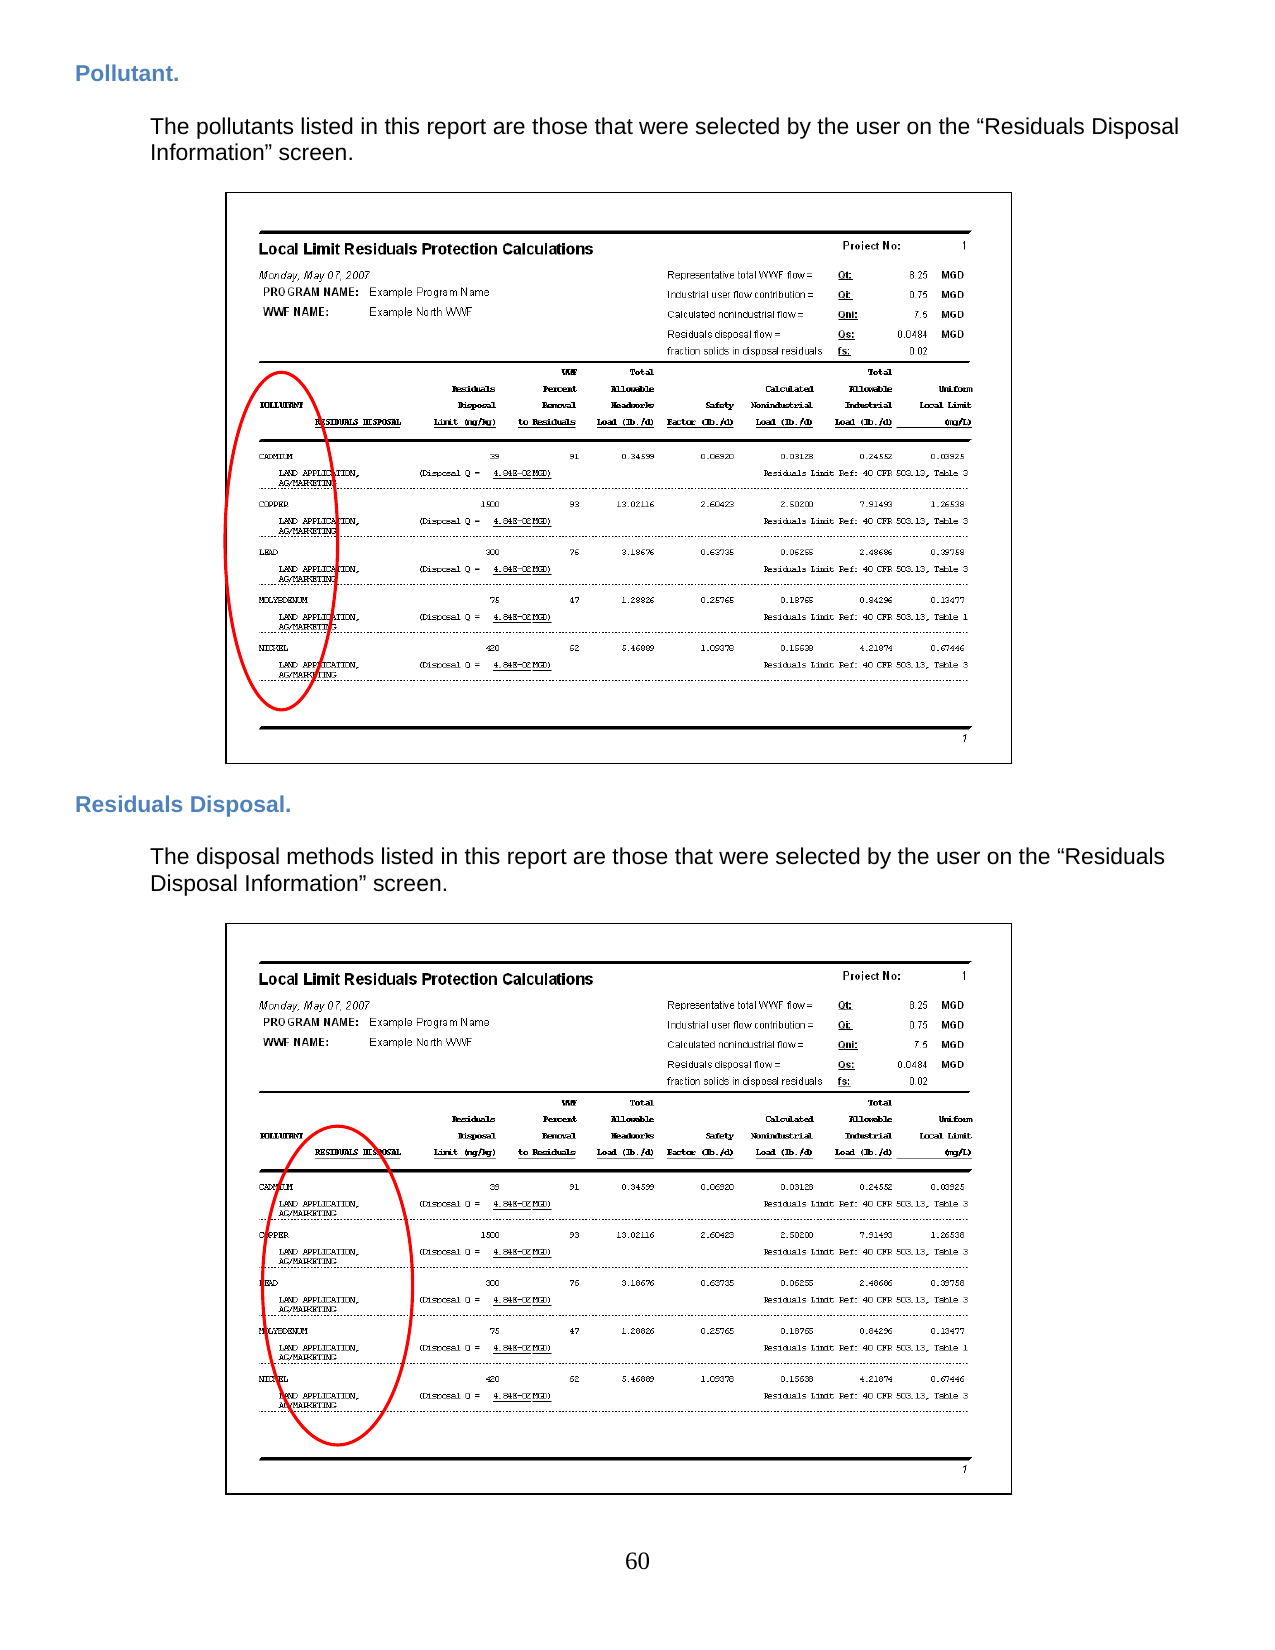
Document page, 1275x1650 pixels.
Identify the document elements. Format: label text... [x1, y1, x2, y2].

text The disposal methods listed in this report are those that were selected by the user on the “Residuals Disposal Information” screen. [150, 843, 1200, 896]
subtitle Residuals Disposal. [75, 791, 1200, 817]
picture [227, 193, 1011, 763]
text The pollutants listed in this report are those that were selected by the user on the “Residuals Disposal Information” screen. [150, 113, 1200, 165]
picture [227, 374, 336, 708]
subtitle Pollutant. [75, 60, 1200, 86]
picture [227, 924, 1011, 1493]
